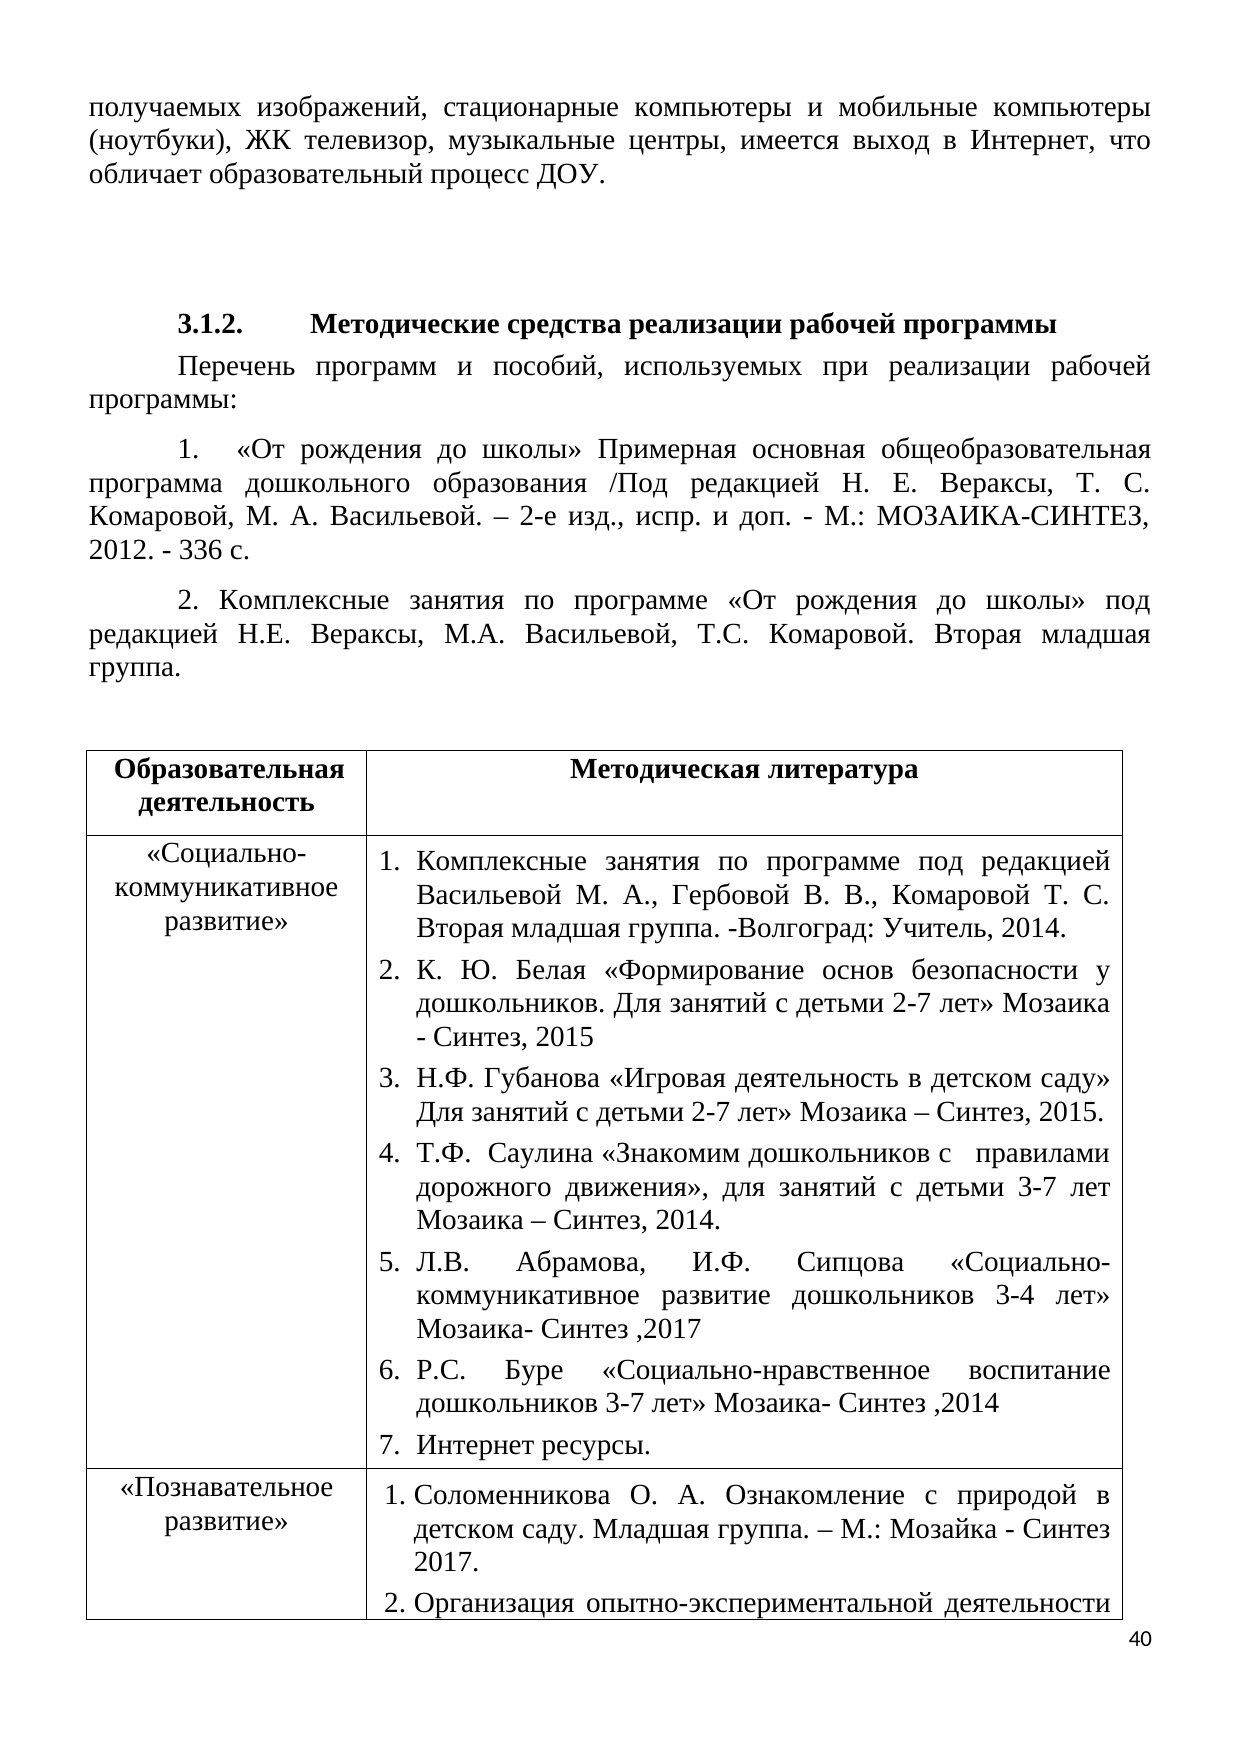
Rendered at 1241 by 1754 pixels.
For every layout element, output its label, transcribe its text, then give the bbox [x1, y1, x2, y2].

list Методические средства реализации рабочей программы [89, 306, 1152, 340]
text Перечень программ и пособий, используемых при реализации рабочей программы: [89, 348, 1152, 415]
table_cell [367, 1469, 1122, 1619]
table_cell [87, 1469, 366, 1619]
table_header Образовательная деятельность [87, 751, 366, 834]
table_cell Комплексные занятия по программе под редакцией Васильевой М. А., Гербовой В. В., Комаровой Т. С. Вторая младшая группа. -Волгоград: Учитель, 2014. К. Ю. Белая «Формирование основ безопасности у дошкольников. Для занятий с детьми 2-7 лет» Мозаика - Синтез, 2015 Н.Ф. Губанова «Игровая деятельность в детском саду» Для занятий с детьми 2-7 лет» Мозаика – Синтез, 2015. Т.Ф. Саулина «Знакомим дошкольников с правилами дорожного движения», для занятий с детьми 3-7 лет Мозаика – Синтез, 2014. Л.В. Абрамова, И.Ф. Сипцова «Социально-коммуникативное развитие дошкольников 3-4 лет» Мозаика- Синтез ,2017 Р.С. Буре «Социально-нравственное воспитание дошкольников 3-7 лет» Мозаика- Синтез ,2014 Интернет ресурсы. [367, 836, 1122, 1468]
table_cell «Социально-коммуникативное развитие» [87, 836, 366, 1468]
text 1. «От рождения до школы» Примерная основная общеобразовательная программа дошкольного образования /Под редакцией Н. Е. Вераксы, Т. С. Комаровой, М. А. Васильевой. – 2-е изд., испр. и доп. - М.: МОЗАИКА-СИНТЕЗ, 2012. - 336 с. [89, 431, 1152, 566]
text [89, 89, 1152, 189]
table_header Методическая литература [367, 751, 1122, 834]
text 2. Комплексные занятия по программе «От рождения до школы» под редакцией Н.Е. Вераксы, М.А. Васильевой, Т.С. Комаровой. Вторая младшая группа. [89, 582, 1152, 683]
